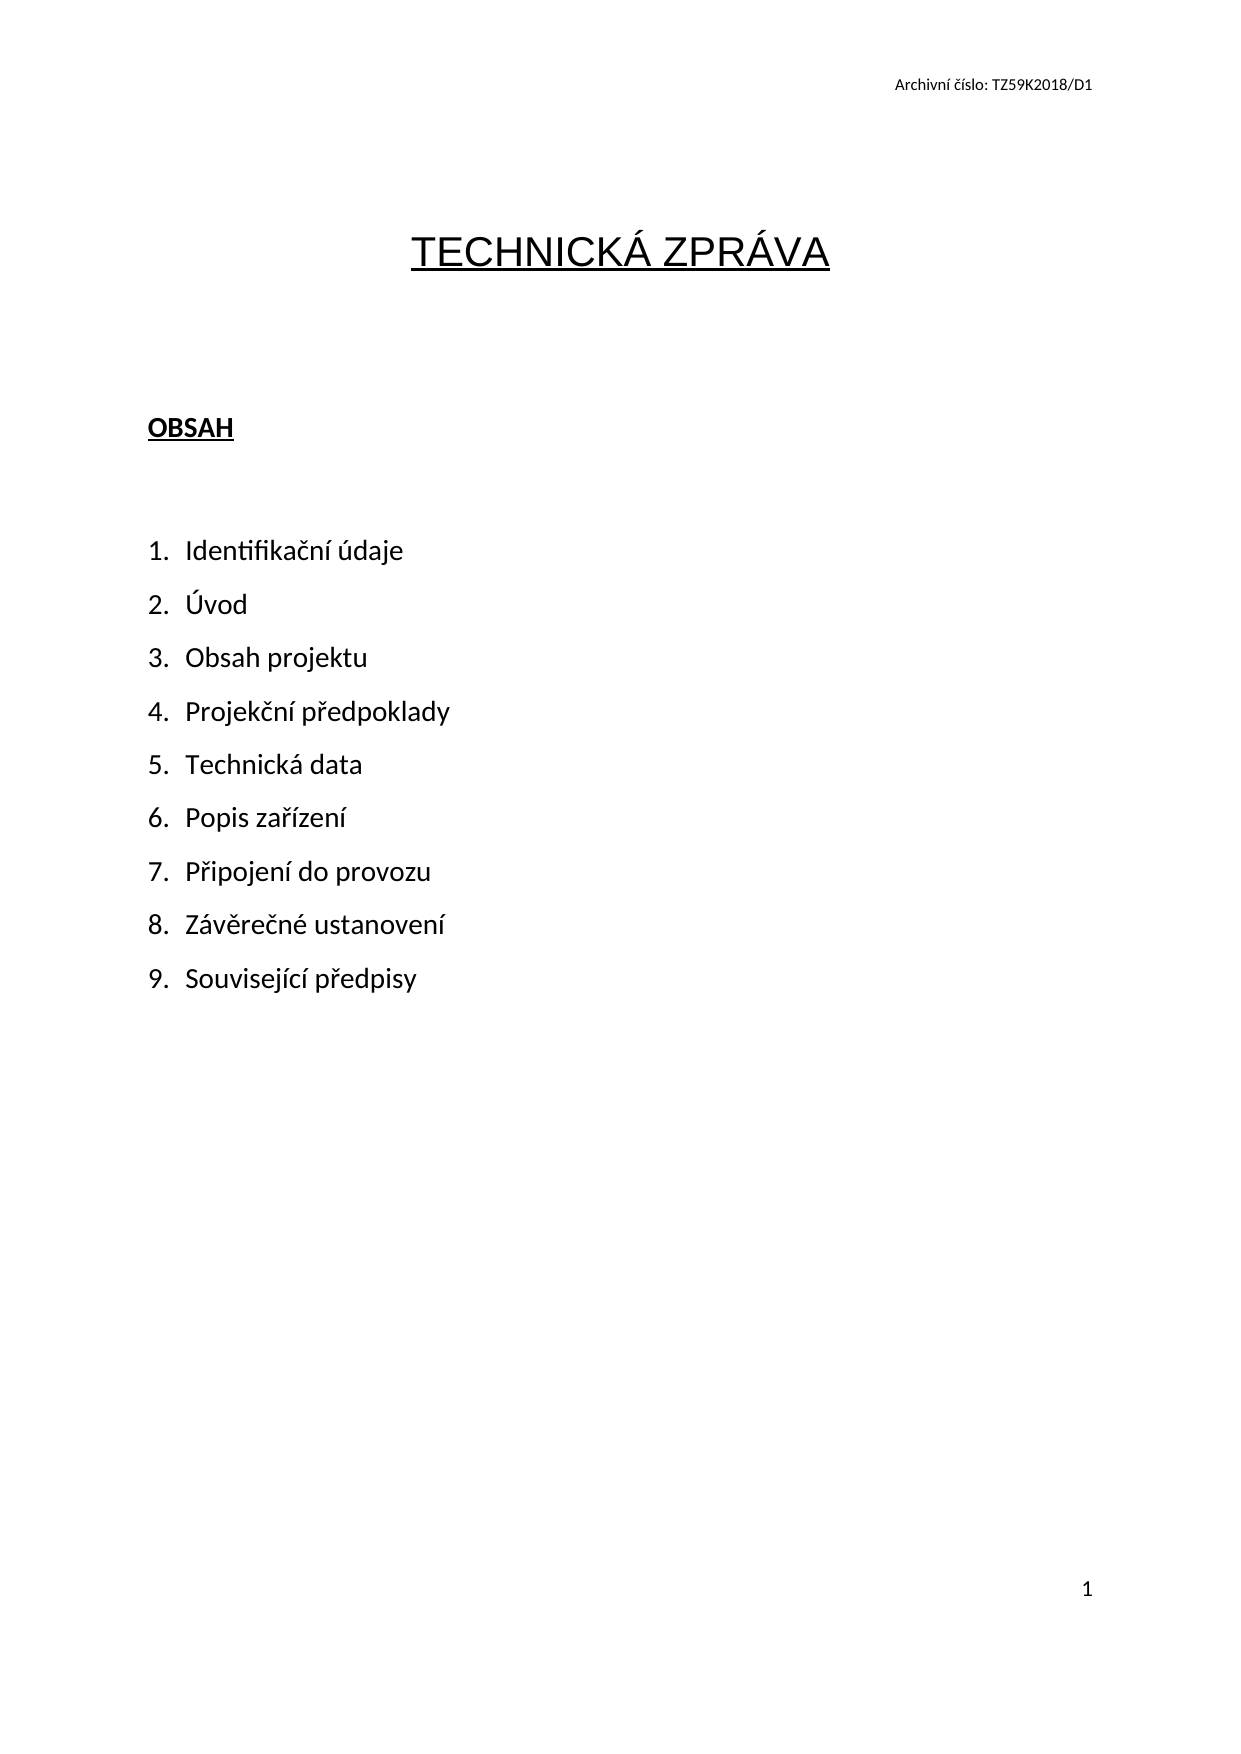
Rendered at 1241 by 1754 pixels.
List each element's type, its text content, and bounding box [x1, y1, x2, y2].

list Související předpisy [148, 960, 1093, 996]
list Úvod [148, 586, 1093, 621]
text OBSAH [148, 409, 1093, 444]
list Identifikační údaje [148, 532, 1093, 568]
list Obsah projektu [148, 639, 1093, 675]
list Připojení do provozu [148, 853, 1093, 889]
list Technická data [148, 746, 1093, 782]
list Popis zařízení [148, 799, 1093, 835]
text TECHNICKÁ ZPRÁVA [148, 227, 1093, 275]
list Závěrečné ustanovení [148, 906, 1093, 942]
list Projekční předpoklady [148, 693, 1093, 728]
